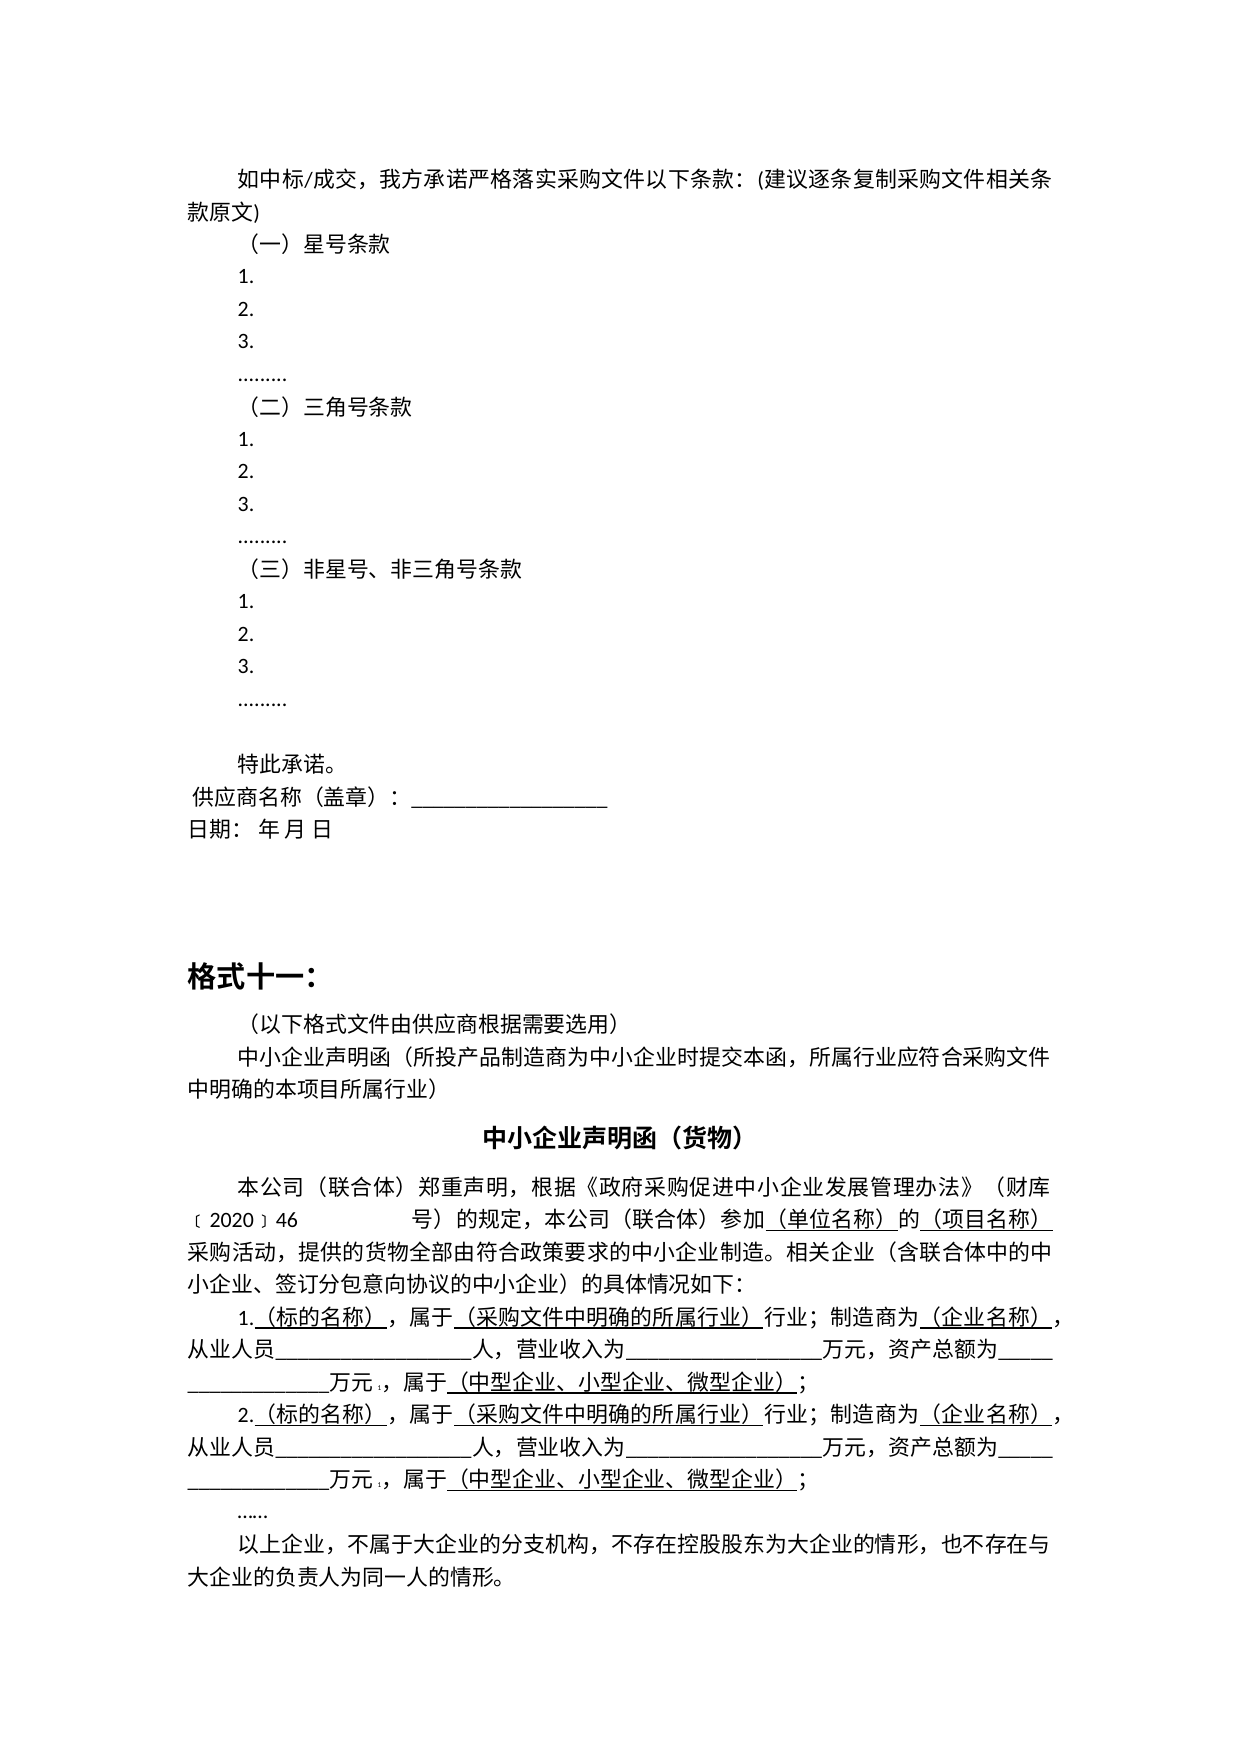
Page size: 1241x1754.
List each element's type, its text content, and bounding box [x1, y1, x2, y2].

text 以上企业，不属于大企业的分支机构，不存在控股股东为大企业的情形，也不存在与大企业的负责人为同一人的情形。 [187, 1527, 1053, 1592]
text 2. [187, 454, 1053, 487]
text 1. [187, 422, 1053, 454]
text ......... [187, 682, 1053, 747]
text 1. [187, 259, 1053, 292]
text 3. [187, 487, 1053, 519]
text 1. [187, 584, 1053, 617]
text 2.（标的名称），属于（采购文件中明确的所属行业）行业；制造商为（企业名称），从业人员__________________人，营业收入为__________________万元，资产总额为__________________万元1，属于（中型企业、小型企业、微型企业）； [187, 1397, 1053, 1494]
text 2. [187, 617, 1053, 649]
text 如中标/成交，我方承诺严格落实采购文件以下条款：(建议逐条复制采购文件相关条款原文) [187, 162, 1053, 227]
text 2. [187, 292, 1053, 324]
text （以下格式文件由供应商根据需要选用） [187, 1007, 1053, 1039]
text （二）三角号条款 [187, 389, 1053, 422]
text 格式十一： [187, 942, 1053, 1007]
text …… [187, 1494, 1053, 1527]
text 1.（标的名称），属于（采购文件中明确的所属行业）行业；制造商为（企业名称），从业人员__________________人，营业收入为__________________万元，资产总额为__________________万元1，属于（中型企业、小型企业、微型企业）； [187, 1299, 1053, 1397]
text （三）非星号、非三角号条款 [187, 552, 1053, 584]
text 日期： 年 月 日 [187, 812, 1053, 844]
text （一）星号条款 [187, 227, 1053, 259]
text ......... [187, 519, 1053, 552]
text 中小企业声明函（所投产品制造商为中小企业时提交本函，所属行业应符合采购文件中明确的本项目所属行业） [187, 1039, 1053, 1104]
text 3. [187, 649, 1053, 682]
text 供应商名称（盖章）：__________________ [187, 779, 1053, 812]
text 中小企业声明函（货物） [187, 1104, 1053, 1169]
text 特此承诺。 [187, 747, 1053, 779]
text 本公司（联合体）郑重声明，根据《政府采购促进中小企业发展管理办法》（财库﹝2020﹞46 号）的规定，本公司（联合体）参加（单位名称）的（项目名称）采购活动，提供的货物全部由符合政策要求的中小企业制造。相关企业（含联合体中的中小企业、签订分包意向协议的中小企业）的具体情况如下： [187, 1169, 1053, 1299]
text ......... [187, 357, 1053, 389]
text 3. [187, 324, 1053, 357]
